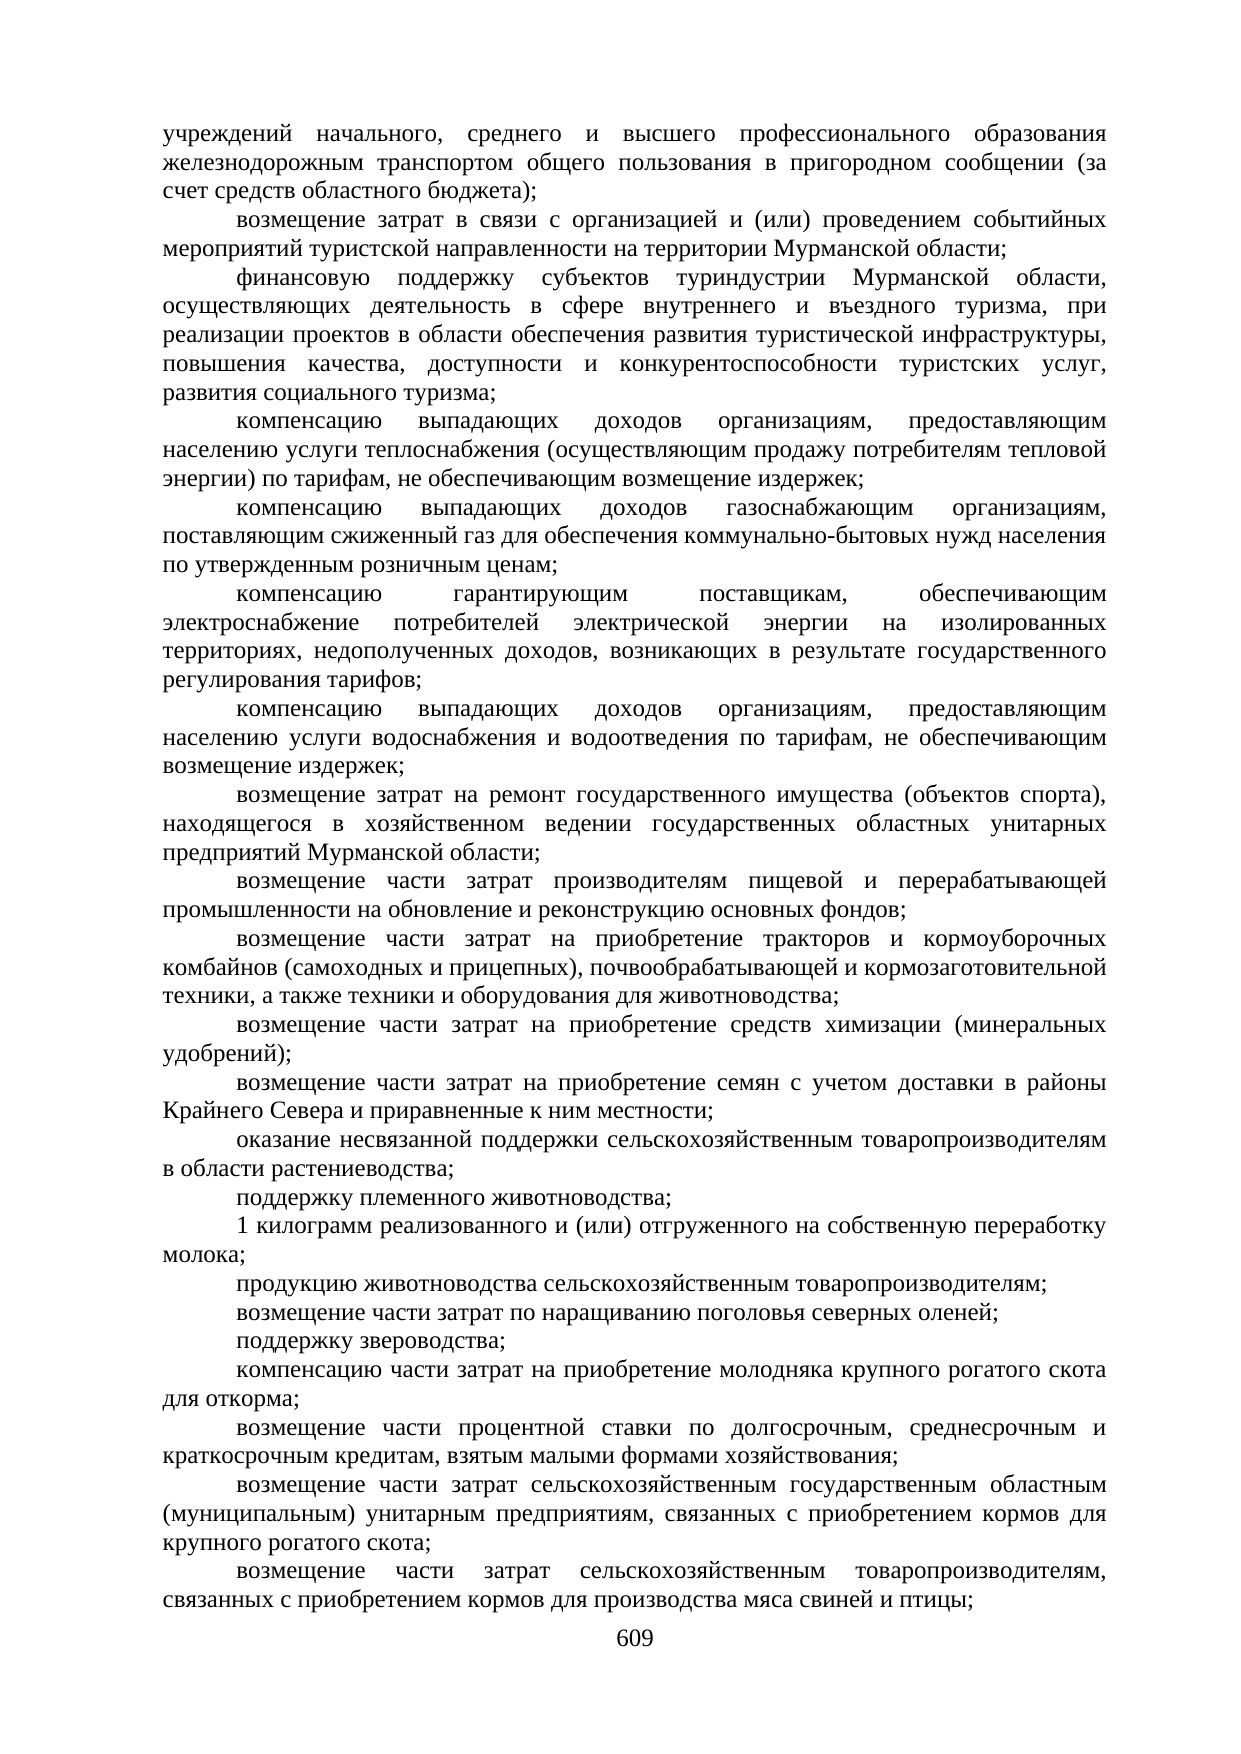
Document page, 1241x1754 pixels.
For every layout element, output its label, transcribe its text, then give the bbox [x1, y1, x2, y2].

text возмещение затрат на ремонт государственного имущества (объектов спорта), находящегося в хозяйственном ведении государственных областных унитарных предприятий Мурманской области; [162, 779, 1107, 866]
text возмещение части затрат на приобретение семян с учетом доставки в районы Крайнего Севера и приравненные к ним местности; [162, 1067, 1107, 1124]
text компенсацию выпадающих доходов газоснабжающим организациям, поставляющим сжиженный газ для обеспечения коммунально-бытовых нужд населения по утвержденным розничным ценам; [162, 492, 1107, 578]
text возмещение части затрат по наращиванию поголовья северных оленей; [162, 1297, 1107, 1326]
text возмещение части затрат производителям пищевой и перерабатывающей промышленности на обновление и реконструкцию основных фондов; [162, 866, 1107, 923]
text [162, 118, 1107, 204]
text возмещение части затрат сельскохозяйственным товаропроизводителям, связанных с приобретением кормов для производства мяса свиней и птицы; [162, 1556, 1107, 1613]
text финансовую поддержку субъектов туриндустрии Мурманской области, осуществляющих деятельность в сфере внутреннего и въездного туризма, при реализации проектов в области обеспечения развития туристической инфраструктуры, повышения качества, доступности и конкурентоспособности туристских услуг, развития социального туризма; [162, 262, 1107, 406]
text 1 килограмм реализованного и (или) отгруженного на собственную переработку молока; [162, 1211, 1107, 1268]
text поддержку звероводства; [162, 1326, 1107, 1354]
text возмещение части затрат сельскохозяйственным государственным областным (муниципальным) унитарным предприятиям, связанных с приобретением кормов для крупного рогатого скота; [162, 1469, 1107, 1556]
text возмещение части затрат на приобретение средств химизации (минеральных удобрений); [162, 1009, 1107, 1067]
text возмещение затрат в связи с организацией и (или) проведением событийных мероприятий туристской направленности на территории Мурманской области; [162, 204, 1107, 262]
text поддержку племенного животноводства; [162, 1182, 1107, 1211]
text продукцию животноводства сельскохозяйственным товаропроизводителям; [162, 1268, 1107, 1297]
text возмещение части процентной ставки по долгосрочным, среднесрочным и краткосрочным кредитам, взятым малыми формами хозяйствования; [162, 1412, 1107, 1469]
text компенсацию выпадающих доходов организациям, предоставляющим населению услуги водоснабжения и водоотведения по тарифам, не обеспечивающим возмещение издержек; [162, 693, 1107, 779]
text оказание несвязанной поддержки сельскохозяйственным товаропроизводителям в области растениеводства; [162, 1124, 1107, 1182]
text возмещение части затрат на приобретение тракторов и кормоуборочных комбайнов (самоходных и прицепных), почвообрабатывающей и кормозаготовительной техники, а также техники и оборудования для животноводства; [162, 923, 1107, 1009]
text компенсацию части затрат на приобретение молодняка крупного рогатого скота для откорма; [162, 1354, 1107, 1412]
text компенсацию гарантирующим поставщикам, обеспечивающим электроснабжение потребителей электрической энергии на изолированных территориях, недополученных доходов, возникающих в результате государственного регулирования тарифов; [162, 578, 1107, 693]
text компенсацию выпадающих доходов организациям, предоставляющим населению услуги теплоснабжения (осуществляющим продажу потребителям тепловой энергии) по тарифам, не обеспечивающим возмещение издержек; [162, 406, 1107, 492]
